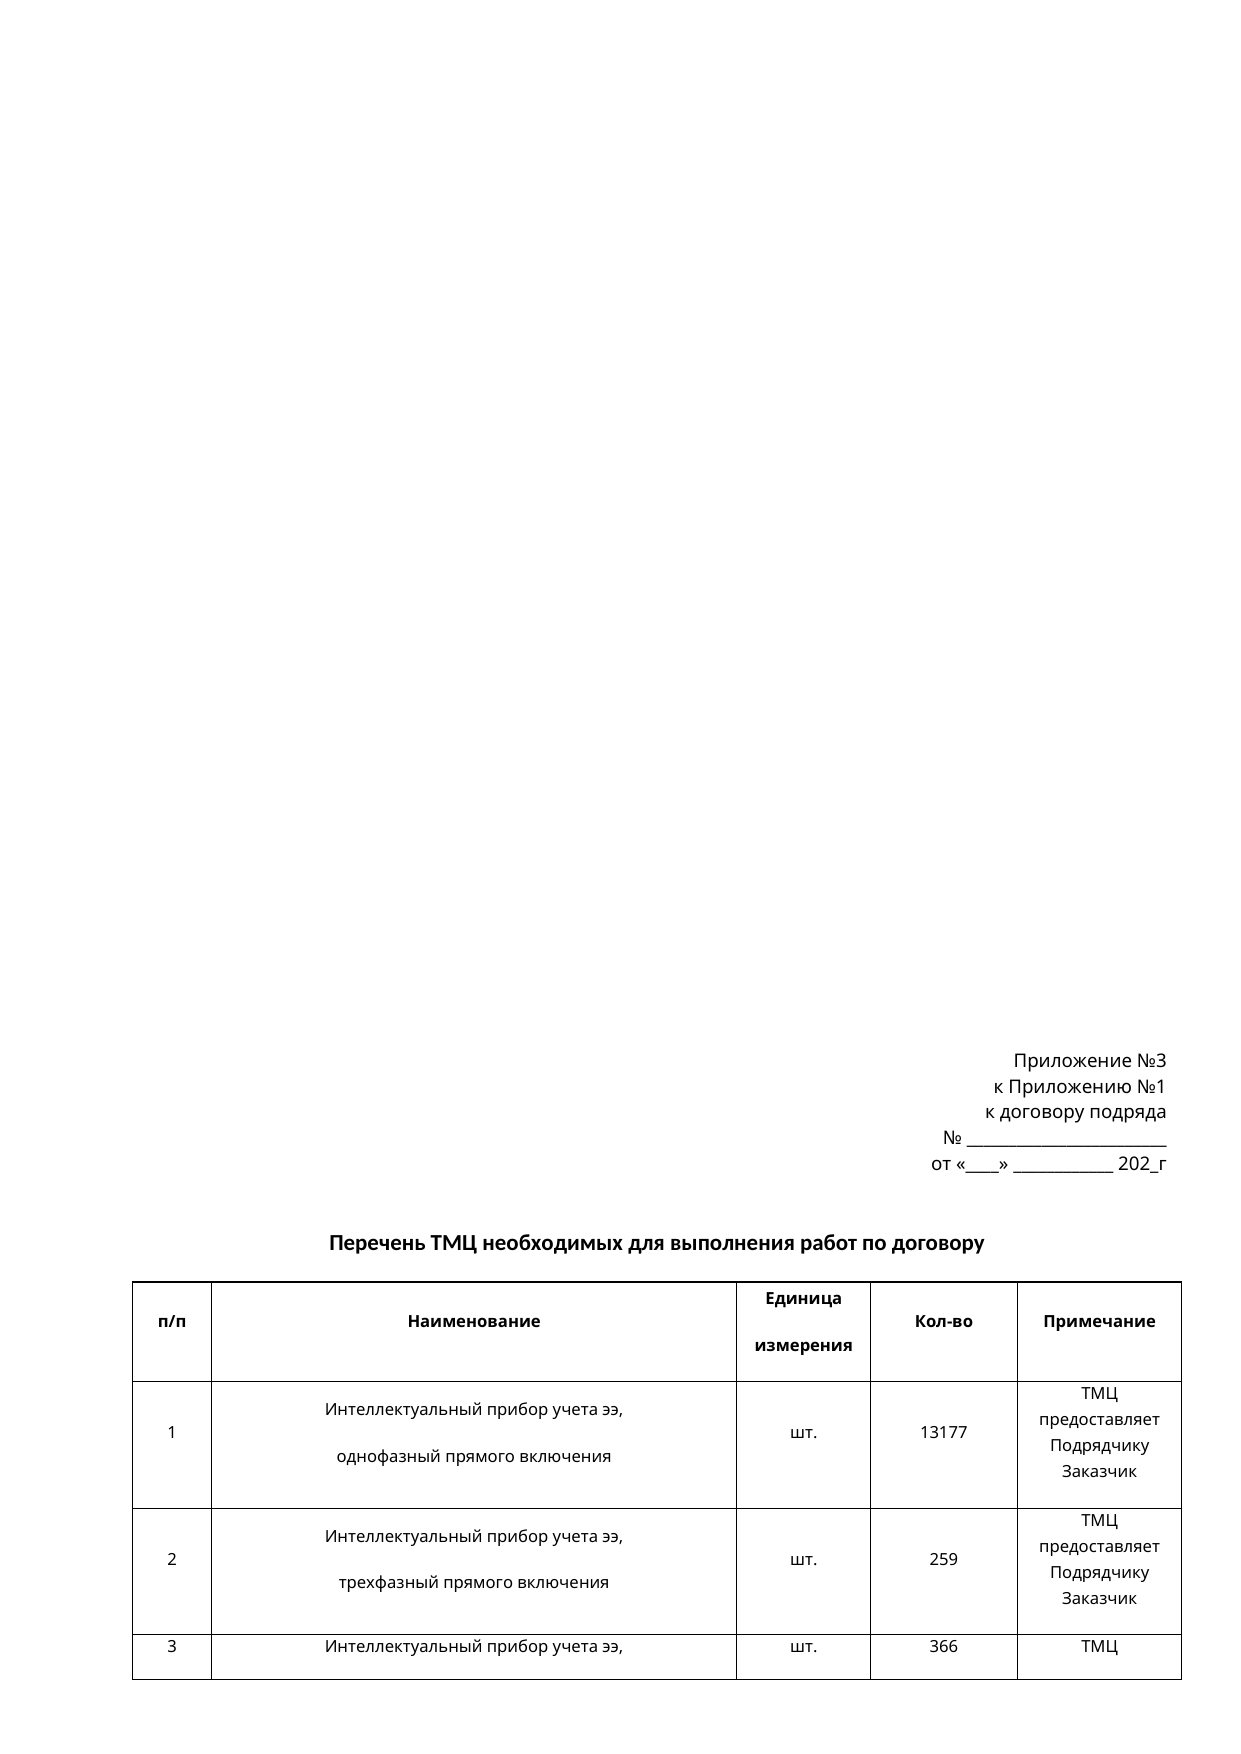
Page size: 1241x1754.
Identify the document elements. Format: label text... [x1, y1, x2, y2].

text к Приложению №1 [856, 1073, 1167, 1099]
table_cell шт. [737, 1635, 870, 1679]
table_cell 13177 [871, 1382, 1017, 1507]
table_header п/п [133, 1283, 211, 1381]
table_header Примечание [1018, 1283, 1181, 1381]
table_cell шт. [737, 1382, 870, 1507]
text от «____» ____________ 202_г [856, 1150, 1167, 1175]
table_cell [212, 1635, 736, 1679]
subtitle Приложение №3 [856, 1048, 1167, 1073]
text к договору подряда [856, 1099, 1167, 1124]
table_cell 3 [133, 1635, 211, 1679]
text Перечень ТМЦ необходимых для выполнения работ по договору [148, 1228, 1167, 1256]
table_cell 2 [133, 1509, 211, 1634]
table_cell 366 [871, 1635, 1017, 1679]
text № ________________________ [856, 1124, 1167, 1150]
table_header Единица измерения [737, 1283, 870, 1381]
table_cell Интеллектуальный прибор учета ээ, однофазный прямого включения [212, 1382, 736, 1507]
table_cell 1 [133, 1382, 211, 1507]
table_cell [1018, 1635, 1181, 1679]
table_cell ТМЦ предоставляет Подрядчику Заказчик [1018, 1382, 1181, 1507]
table_cell Интеллектуальный прибор учета ээ, трехфазный прямого включения [212, 1509, 736, 1634]
table_cell шт. [737, 1509, 870, 1634]
table_header Кол-во [871, 1283, 1017, 1381]
table_cell 259 [871, 1509, 1017, 1634]
table_header Наименование [212, 1283, 736, 1381]
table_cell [1018, 1509, 1181, 1634]
